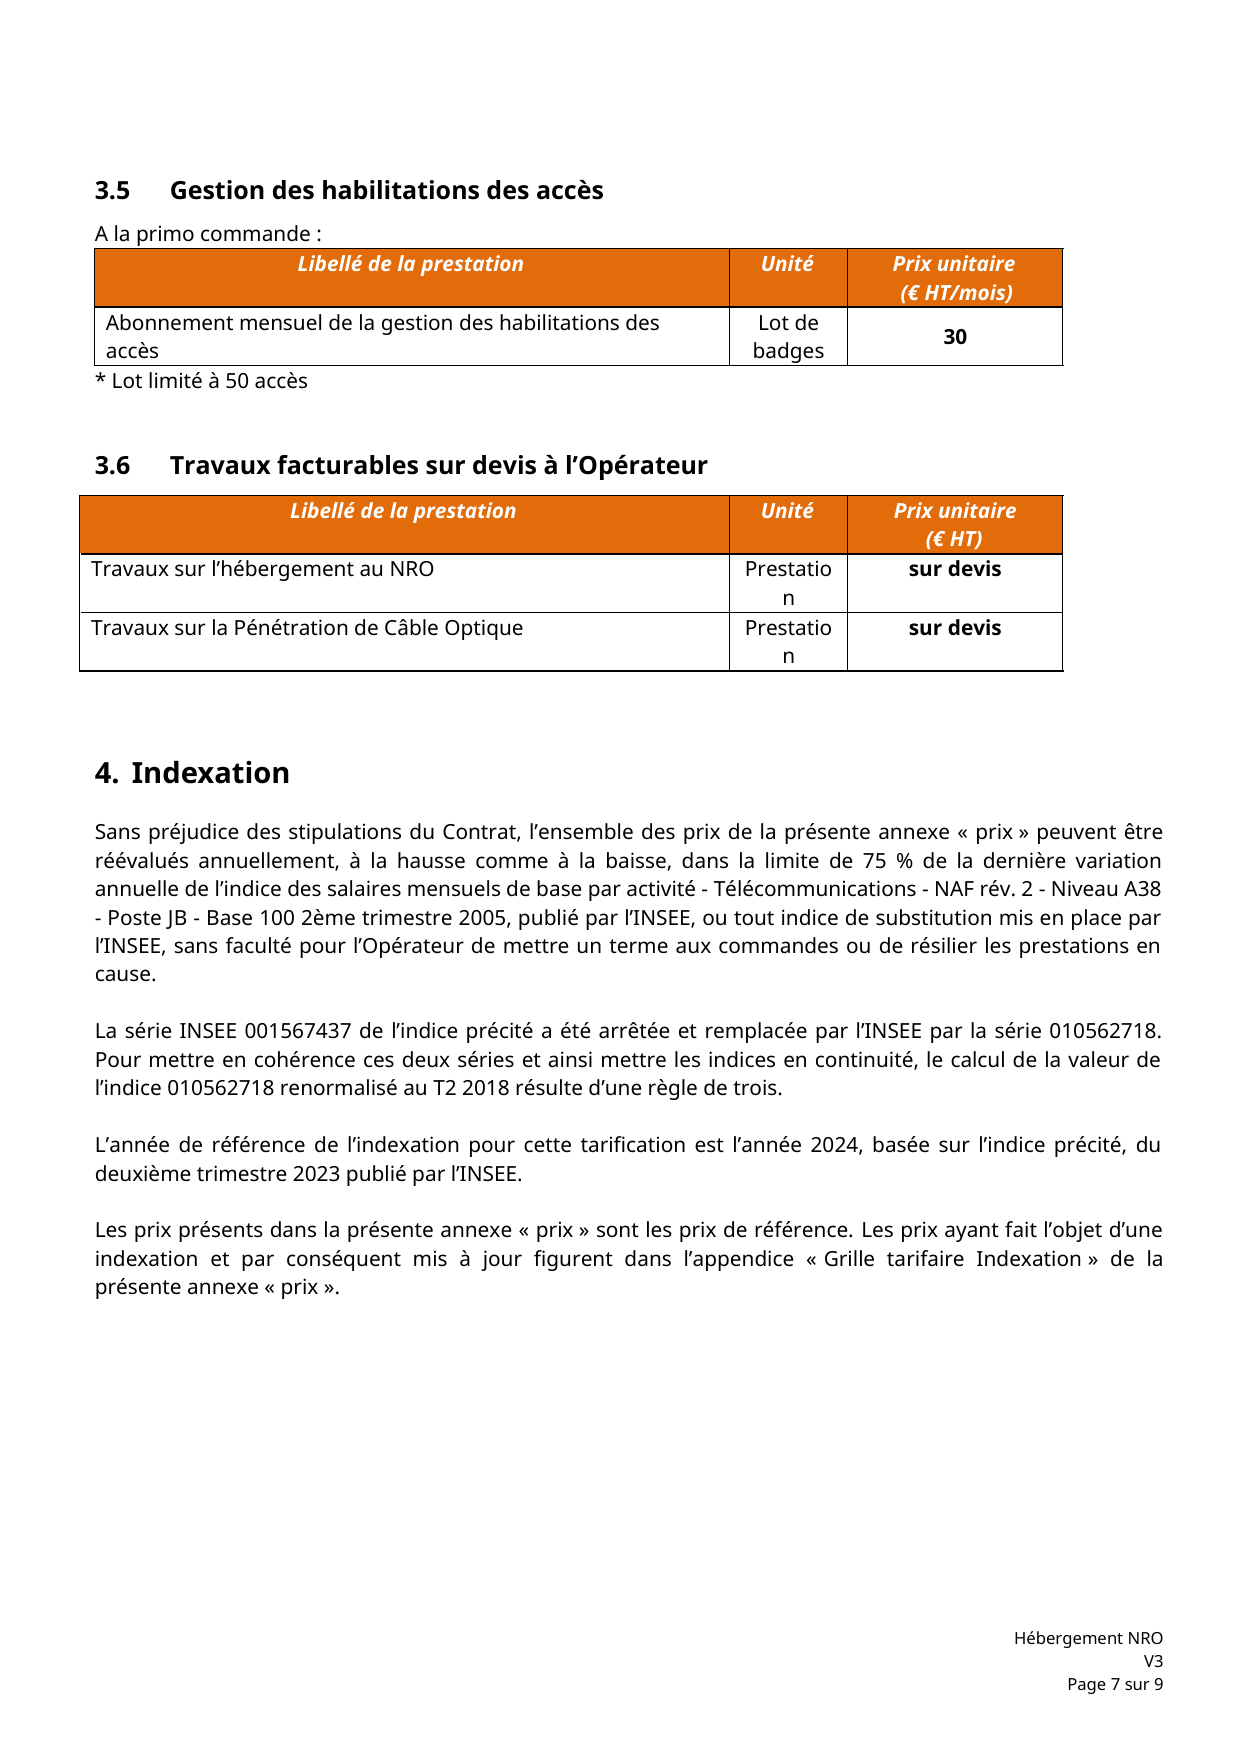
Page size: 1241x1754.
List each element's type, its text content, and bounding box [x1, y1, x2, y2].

text La série INSEE 001567437 de l’indice précité a été arrêtée et remplacée par l’INSEE par la série 010562718. Pour mettre en cohérence ces deux séries et ainsi mettre les indices en continuité, le calcul de la valeur de l’indice 010562718 renormalisé au T2 2018 résulte d’une règle de trois. [94, 1016, 1163, 1102]
subtitle Indexation [94, 753, 1163, 792]
table_cell Travaux sur la Pénétration de Câble Optique [80, 613, 729, 670]
table_cell Abonnement mensuel de la gestion des habilitations des accès [95, 308, 729, 364]
table_header Prix unitaire (€ HT) [848, 496, 1062, 553]
table_cell sur devis [848, 613, 1062, 670]
text Les prix présents dans la présente annexe « prix » sont les prix de référence. Les prix ayant fait l’objet d’une indexation et par conséquent mis à jour figurent dans l’appendice « Grille tarifaire Indexation » de la présente annexe « prix ». [94, 1216, 1163, 1301]
table_header Prix unitaire (€ HT/mois) [848, 249, 1062, 306]
table_header Libellé de la prestation [80, 496, 729, 553]
table_header Libellé de la prestation [95, 249, 729, 306]
text Travaux facturables sur devis à l’Opérateur [94, 448, 1163, 482]
table_header Unité [730, 496, 847, 553]
table_cell Lot de badges [730, 308, 847, 364]
table_cell Prestation [730, 613, 847, 670]
text * Lot limité à 50 accès [94, 366, 1163, 394]
table_cell 30 [848, 308, 1062, 364]
table_cell Travaux sur l’hébergement au NRO [80, 554, 729, 611]
text Sans préjudice des stipulations du Contrat, l’ensemble des prix de la présente annexe « prix » peuvent être réévalués annuellement, à la hausse comme à la baisse, dans la limite de 75 % de la dernière variation annuelle de l’indice des salaires mensuels de base par activité - Télécommunications - NAF rév. 2 - Niveau A38 - Poste JB - Base 100 2ème trimestre 2005, publié par l’INSEE, ou tout indice de substitution mis en place par l’INSEE, sans faculté pour l’Opérateur de mettre un terme aux commandes ou de résilier les prestations en cause. [94, 817, 1163, 988]
text L’année de référence de l’indexation pour cette tarification est l’année 2024, basée sur l’indice précité, du deuxième trimestre 2023 publié par l’INSEE. [94, 1130, 1163, 1187]
text Gestion des habilitations des accès [94, 173, 1163, 207]
text A la primo commande : [94, 219, 1163, 248]
table_header Unité [730, 249, 847, 306]
table_cell sur devis [848, 555, 1062, 611]
table_cell Prestation [730, 555, 847, 611]
